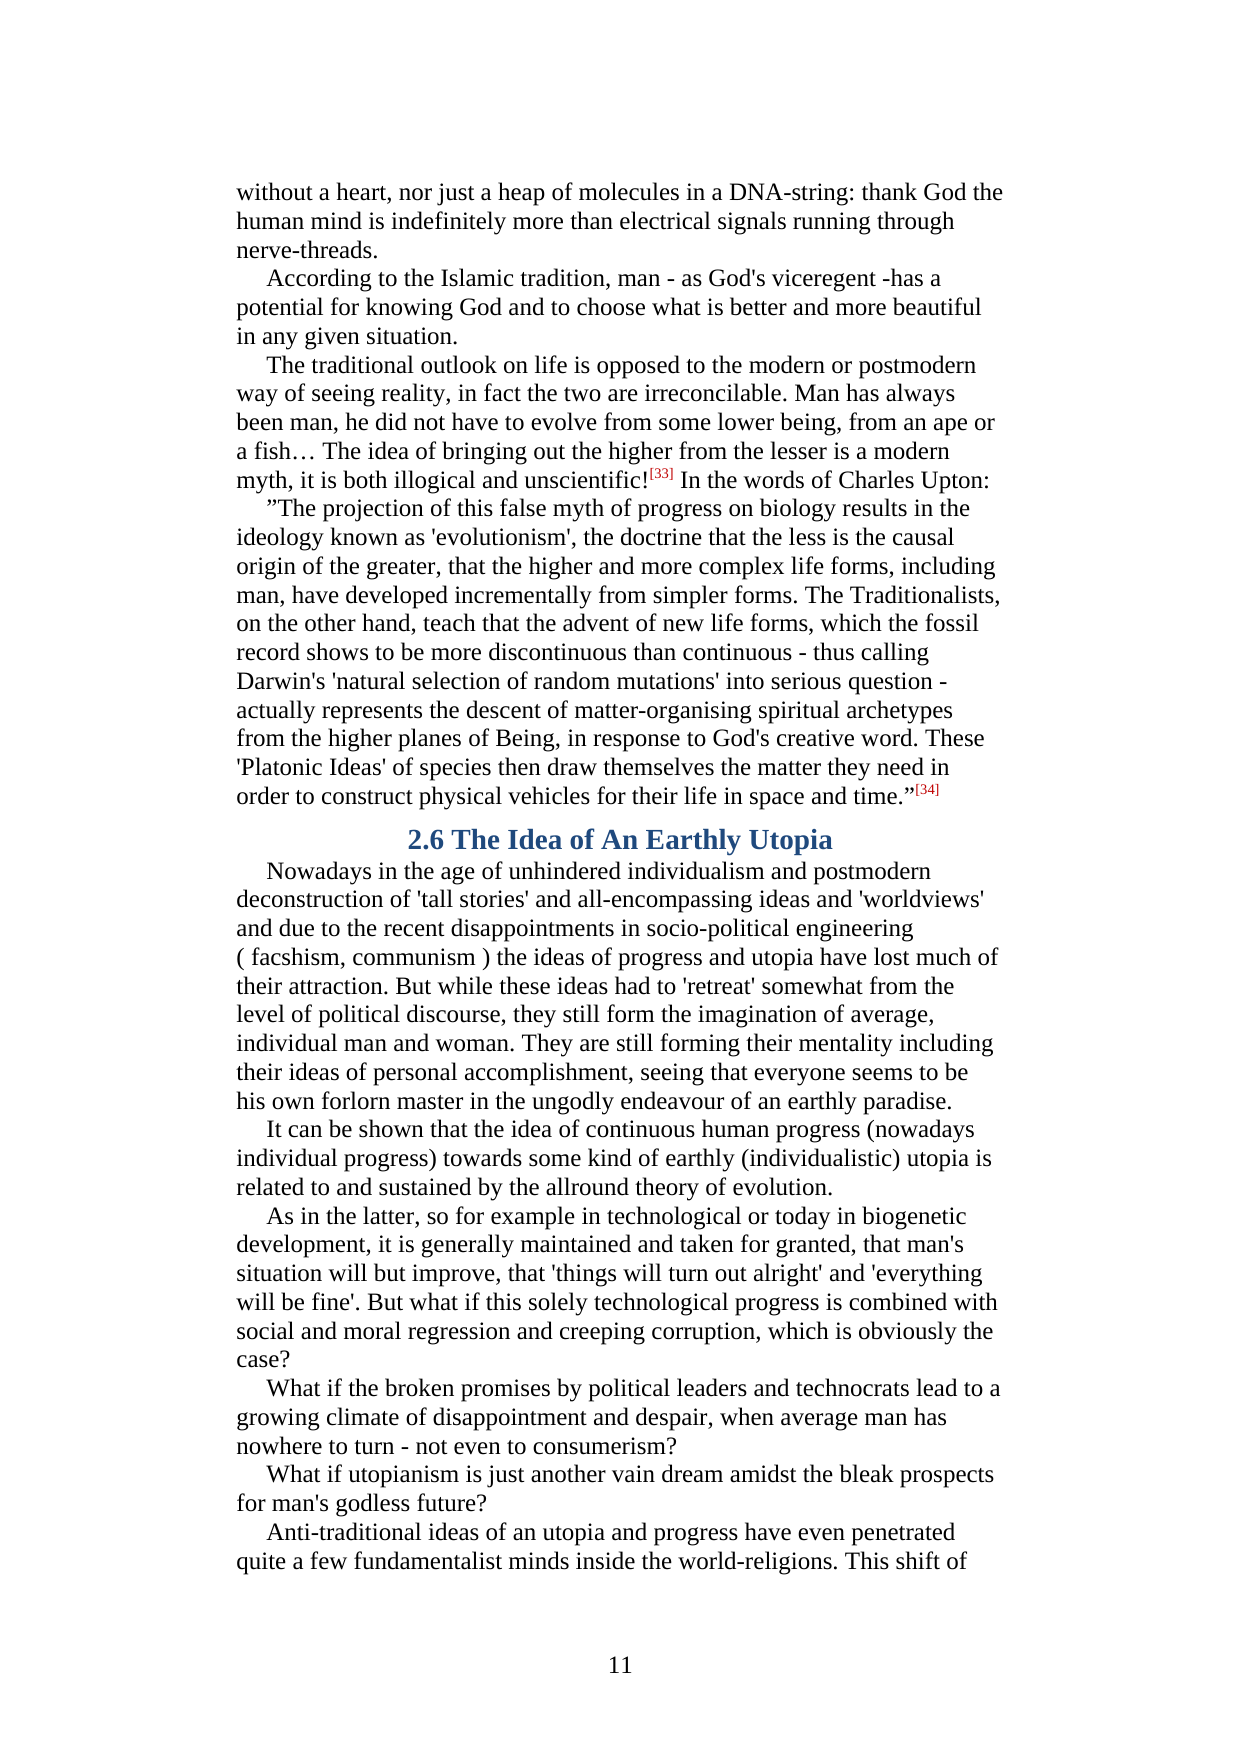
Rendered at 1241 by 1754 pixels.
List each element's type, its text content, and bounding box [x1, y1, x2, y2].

text What if the broken promises by political leaders and technocrats lead to a growing climate of disappointment and despair, when average man has nowhere to turn - not even to consumerism? [236, 1373, 1004, 1459]
text ”The projection of this false myth of progress on biology results in the ideology known as 'evolutionism', the doctrine that the less is the causal origin of the greater, that the higher and more complex life forms, including man, have developed incrementally from simpler forms. The Traditionalists, on the other hand, teach that the advent of new life forms, which the fossil record shows to be more discontinuous than continuous - thus calling Darwin's 'natural selection of random mutations' into serious question - actually represents the descent of matter-organising spiritual archetypes from the higher planes of Being, in response to God's creative word. These 'Platonic Ideas' of species then draw themselves the matter they need in order to construct physical vehicles for their life in space and time.”[34] [236, 493, 1004, 810]
text It can be shown that the idea of continuous human progress (nowadays individual progress) towards some kind of earthly (individualistic) utopia is related to and sustained by the allround theory of evolution. [236, 1114, 1004, 1201]
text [236, 177, 1004, 263]
text According to the Islamic tradition, man - as God's viceregent -has a potential for knowing God and to choose what is better and more beautiful in any given situation. [236, 263, 1004, 350]
subtitle 2.6 The Idea of An Earthly Utopia [236, 822, 1004, 856]
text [236, 1517, 1004, 1574]
text As in the latter, so for example in technological or today in biogenetic development, it is generally maintained and taken for granted, that man's situation will but improve, that 'things will turn out alright' and 'everything will be fine'. But what if this solely technological progress is combined with social and moral regression and creeping corruption, which is obviously the case? [236, 1201, 1004, 1373]
text Nowadays in the age of unhindered individualism and postmodern deconstruction of 'tall stories' and all-encompassing ideas and 'worldviews' and due to the recent disappointments in socio-political engineering ( facshism, communism ) the ideas of progress and utopia have lost much of their attraction. But while these ideas had to 'retreat' somewhat from the level of political discourse, they still form the imagination of average, individual man and woman. They are still forming their mentality including their ideas of personal accomplishment, seeing that everyone seems to be his own forlorn master in the ungodly endeavour of an earthly paradise. [236, 856, 1004, 1114]
text What if utopianism is just another vain dream amidst the bleak prospects for man's godless future? [236, 1459, 1004, 1517]
text The traditional outlook on life is opposed to the modern or postmodern way of seeing reality, in fact the two are irreconcilable. Man has always been man, he did not have to evolve from some lower being, from an ape or a fish… The idea of bringing out the higher from the lesser is a modern myth, it is both illogical and unscientific![33] In the words of Charles Upton: [236, 350, 1004, 493]
